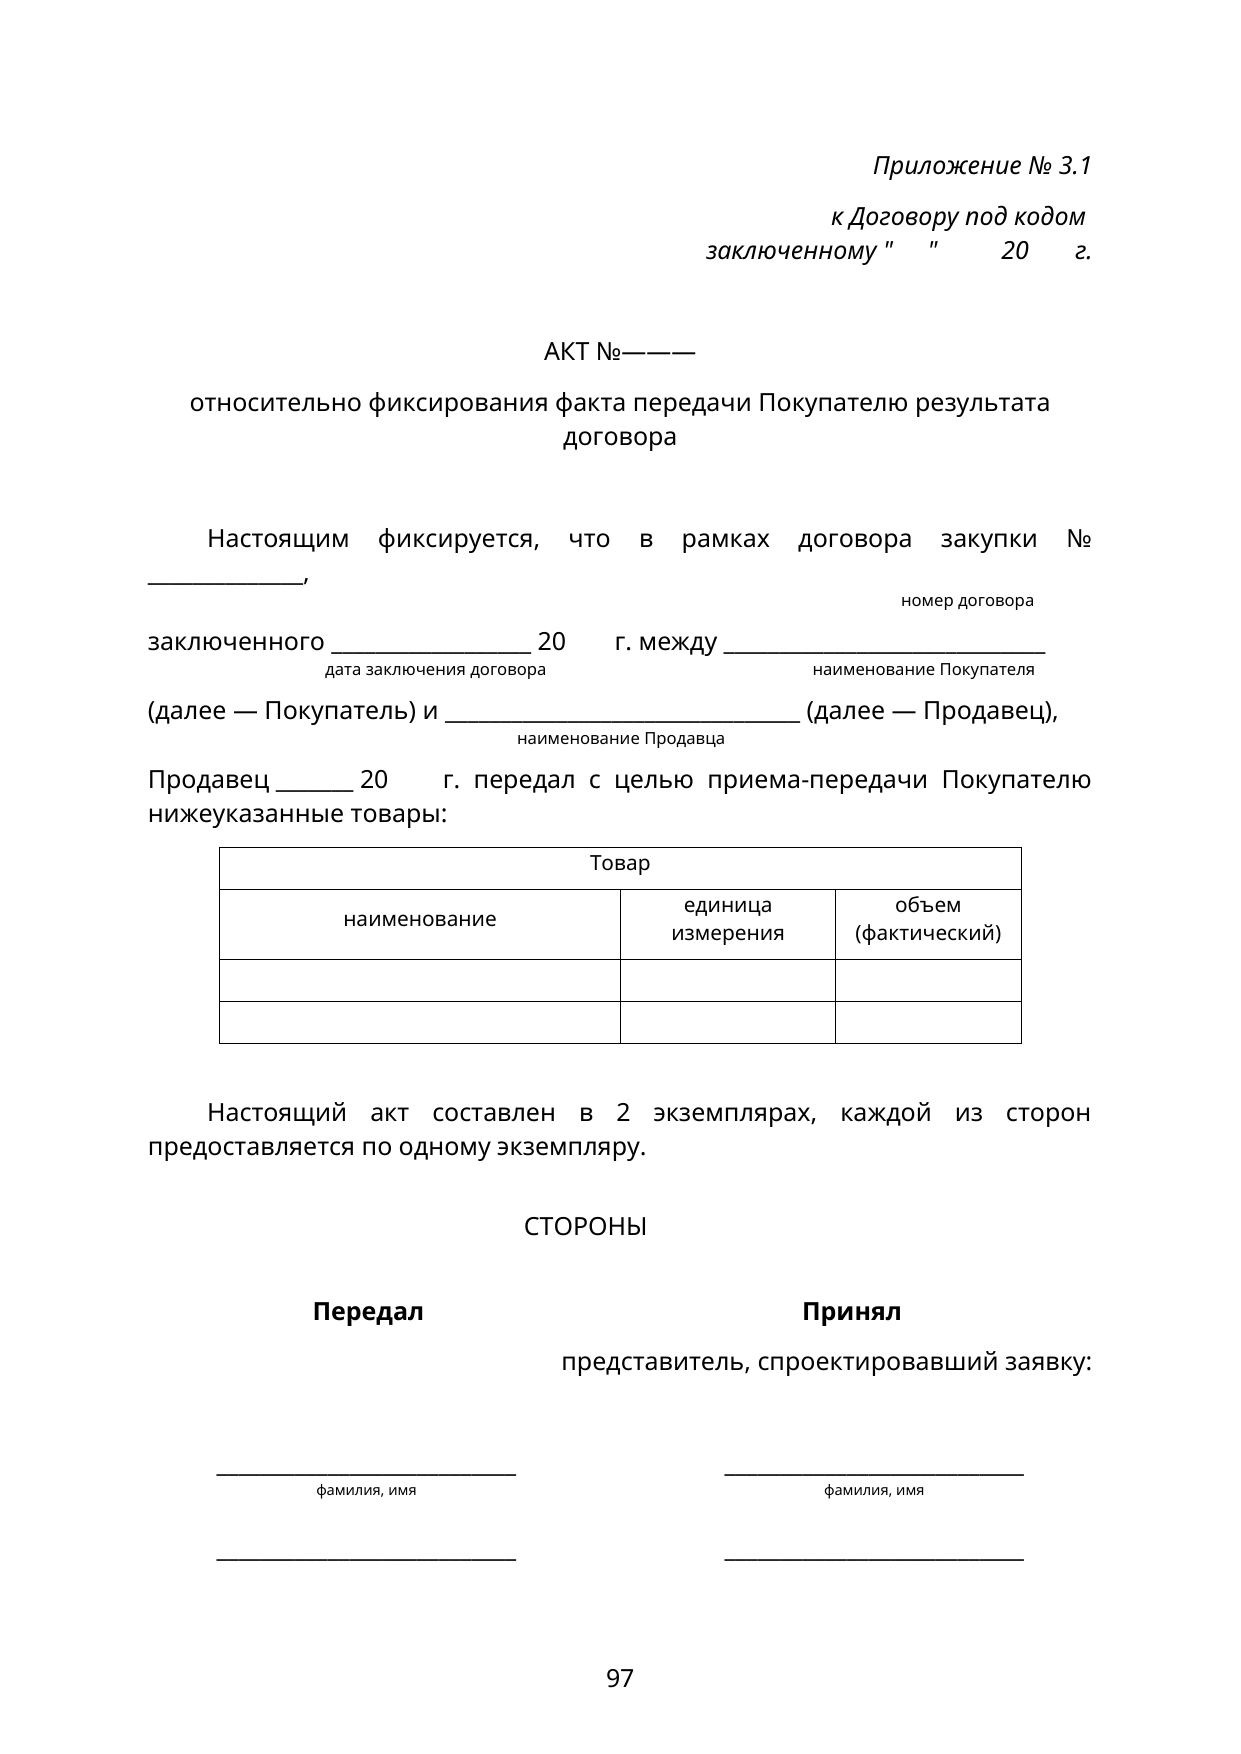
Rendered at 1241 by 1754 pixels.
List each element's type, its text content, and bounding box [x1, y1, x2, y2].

text СТОРОНЫ [148, 1208, 1092, 1243]
text наименование Продавца [517, 727, 1130, 749]
table_cell [220, 960, 620, 1001]
text Приложение № 3.1 [148, 148, 1092, 182]
table_header Товар [220, 848, 1021, 889]
text Настоящим фиксируется, что в рамках договора закупки № ______________, [148, 520, 1092, 588]
text к Договору под кодом заключенному " " 20 г. [148, 198, 1092, 267]
table_header Принял [600, 1293, 1104, 1344]
text АКТ №——— [148, 334, 1092, 368]
text Продавец _______ 20 г. передал с целью приема-передачи Покупателю нижеуказанные товары: [148, 762, 1092, 830]
table_cell [220, 1002, 620, 1043]
table_cell наименование [220, 890, 620, 959]
table_cell [621, 1002, 835, 1043]
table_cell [620, 1530, 1128, 1564]
text дата заключения договора наименование Покупателя [325, 658, 1130, 680]
text номер договора [901, 588, 1092, 611]
table_header ___________________________ фамилия, имя [620, 1446, 1128, 1530]
table_cell [836, 1002, 1021, 1043]
table_cell объем (фактический) [836, 890, 1021, 959]
table_cell [621, 960, 835, 1001]
text (далее — Покупатель) и ________________________________ (далее — Продавец), [148, 693, 1093, 727]
text Настоящий акт составлен в 2 экземплярах, каждой из сторон предоставляется по одному экземпляру. [148, 1095, 1092, 1163]
text относительно фиксирования факта передачи Покупателю результата договора [148, 385, 1092, 453]
table_cell [836, 960, 1021, 1001]
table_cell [112, 1530, 620, 1564]
table_header ___________________________ фамилия, имя [112, 1446, 620, 1530]
table_header Передал [136, 1293, 600, 1344]
text заключенного __________________ 20 г. между _____________________________ [148, 623, 1092, 658]
table_cell единица измерения [621, 890, 835, 959]
text представитель, спроектировавший заявку: [148, 1344, 1092, 1378]
